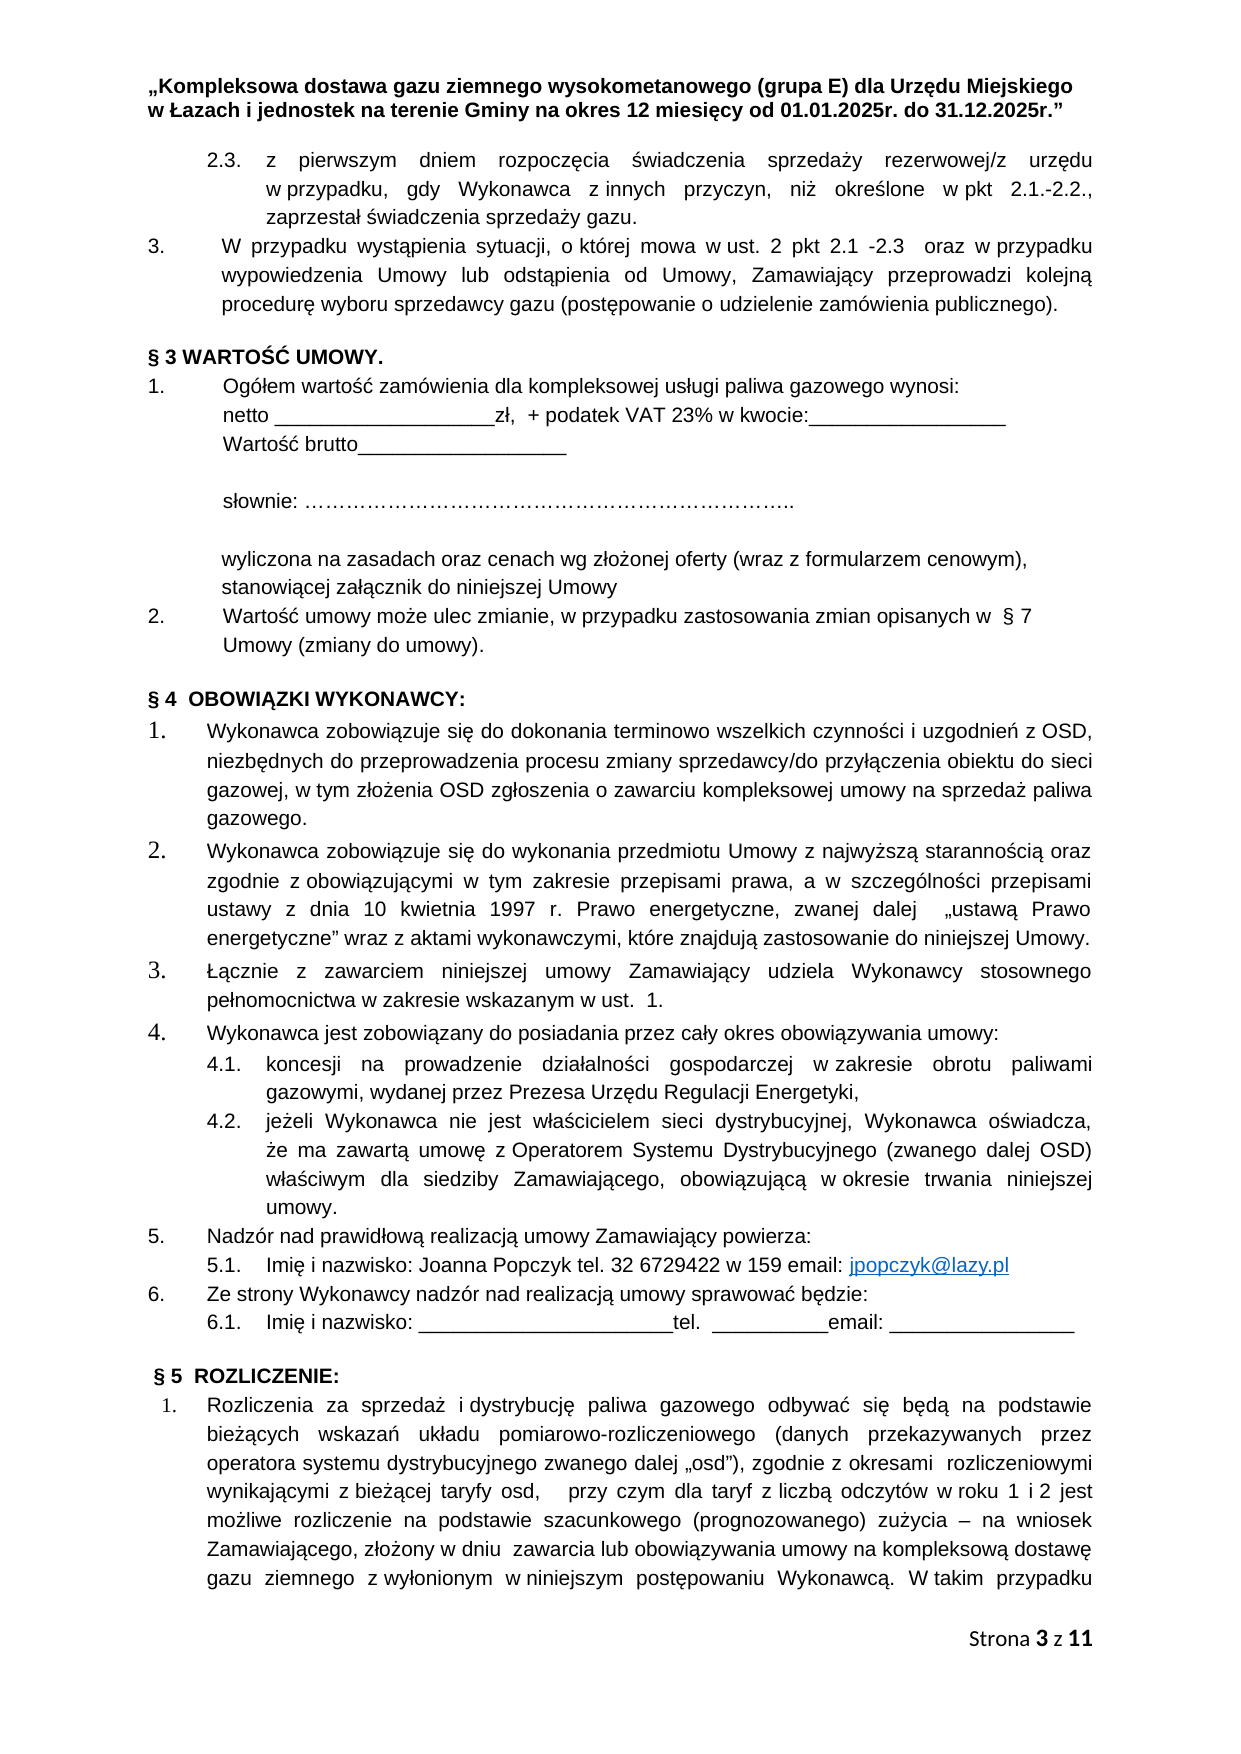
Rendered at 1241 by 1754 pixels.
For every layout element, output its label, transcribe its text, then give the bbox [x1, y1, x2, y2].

list Łącznie z zawarciem niniejszej umowy Zamawiający udziela Wykonawcy stosownego pełnomocnictwa w zakresie wskazanym w ust. 1. [148, 955, 1093, 1012]
list Imię i nazwisko: ______________________tel. __________email: ________________ [207, 1310, 1093, 1334]
list jeżeli Wykonawca nie jest właścicielem sieci dystrybucyjnej, Wykonawca oświadcza, że ma zawartą umowę z Operatorem Systemu Dystrybucyjnego (zwanego dalej OSD) właściwym dla siedziby Zamawiającego, obowiązującą w okresie trwania niniejszej umowy. [207, 1109, 1093, 1219]
list Ogółem wartość zamówienia dla kompleksowej usługi paliwa gazowego wynosi: [148, 374, 1093, 398]
list Wartość umowy może ulec zmianie, w przypadku zastosowania zmian opisanych w § 7 Umowy (zmiany do umowy). [148, 604, 1093, 657]
list Wykonawca zobowiązuje się do dokonania terminowo wszelkich czynności i uzgodnień z OSD, niezbędnych do przeprowadzenia procesu zmiany sprzedawcy/do przyłączenia obiektu do sieci gazowej, w tym złożenia OSD zgłoszenia o zawarciu kompleksowej umowy na sprzedaż paliwa gazowego. [148, 715, 1093, 830]
list Imię i nazwisko: Joanna Popczyk tel. 32 6729422 w 159 email: jpopczyk@lazy.pl [207, 1253, 1093, 1277]
list koncesji na prowadzenie działalności gospodarczej w zakresie obrotu paliwami gazowymi, wydanej przez Prezesa Urzędu Regulacji Energetyki, [207, 1051, 1093, 1104]
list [161, 1393, 1093, 1589]
list z pierwszym dniem rozpoczęcia świadczenia sprzedaży rezerwowej/z urzędu w przypadku, gdy Wykonawca z innych przyczyn, niż określone w pkt 2.1.-2.2., zaprzestał świadczenia sprzedaży gazu. [207, 148, 1093, 229]
list Wartość brutto__________________ [223, 431, 1093, 455]
list W przypadku wystąpienia sytuacji, o której mowa w ust. 2 pkt 2.1 -2.3 oraz w przypadku wypowiedzenia Umowy lub odstąpienia od Umowy, Zamawiający przeprowadzi kolejną procedurę wyboru sprzedawcy gazu (postępowanie o udzielenie zamówienia publicznego). [148, 234, 1093, 315]
text § 3 WARTOŚĆ UMOWY. [148, 345, 1093, 369]
text § 4 OBOWIĄZKI WYKONAWCY: [148, 686, 1093, 710]
list słownie: …………………………………………………………….. [223, 489, 1093, 513]
list Wykonawca jest zobowiązany do posiadania przez cały okres obowiązywania umowy: [148, 1017, 1093, 1046]
list Nadzór nad prawidłową realizacją umowy Zamawiający powierza: [148, 1224, 1093, 1248]
text § 5 ROZLICZENIE: [148, 1364, 1093, 1388]
list Ze strony Wykonawcy nadzór nad realizacją umowy sprawować będzie: [148, 1281, 1093, 1305]
list Wykonawca zobowiązuje się do wykonania przedmiotu Umowy z najwyższą starannością oraz zgodnie z obowiązującymi w tym zakresie przepisami prawa, a w szczególności przepisami ustawy z dnia 10 kwietnia 1997 r. Prawo energetyczne, zwanej dalej „ustawą Prawo energetyczne” wraz z aktami wykonawczymi, które znajdują zastosowanie do niniejszej Umowy. [148, 835, 1093, 950]
text wyliczona na zasadach oraz cenach wg złożonej oferty (wraz z formularzem cenowym), stanowiącej załącznik do niniejszej Umowy [221, 546, 1093, 599]
list netto ___________________zł, + podatek VAT 23% w kwocie:_________________ [223, 403, 1093, 427]
